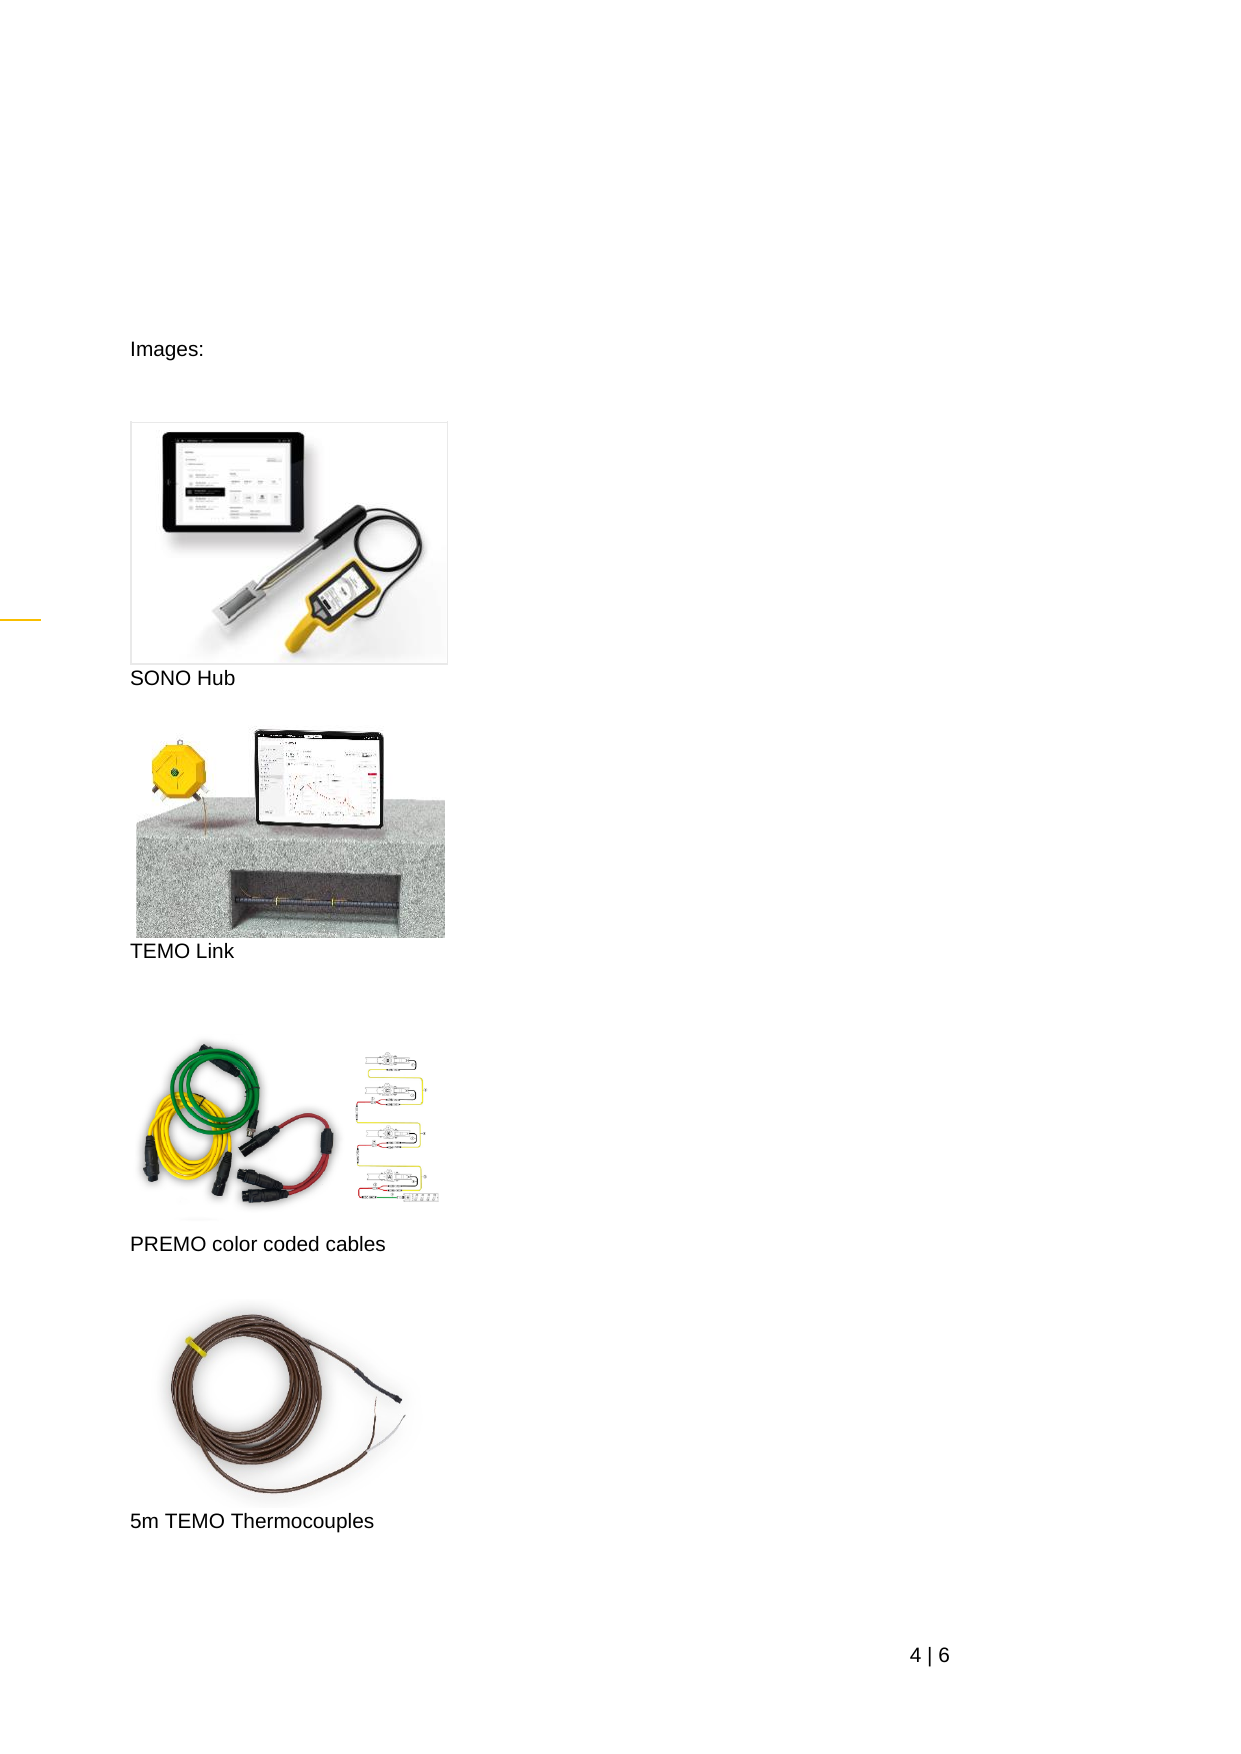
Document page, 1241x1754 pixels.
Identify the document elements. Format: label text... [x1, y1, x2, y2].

picture [136, 725, 445, 938]
picture [132, 423, 447, 663]
picture [129, 1021, 447, 1231]
text Images: [130, 336, 901, 362]
picture [129, 1299, 444, 1508]
